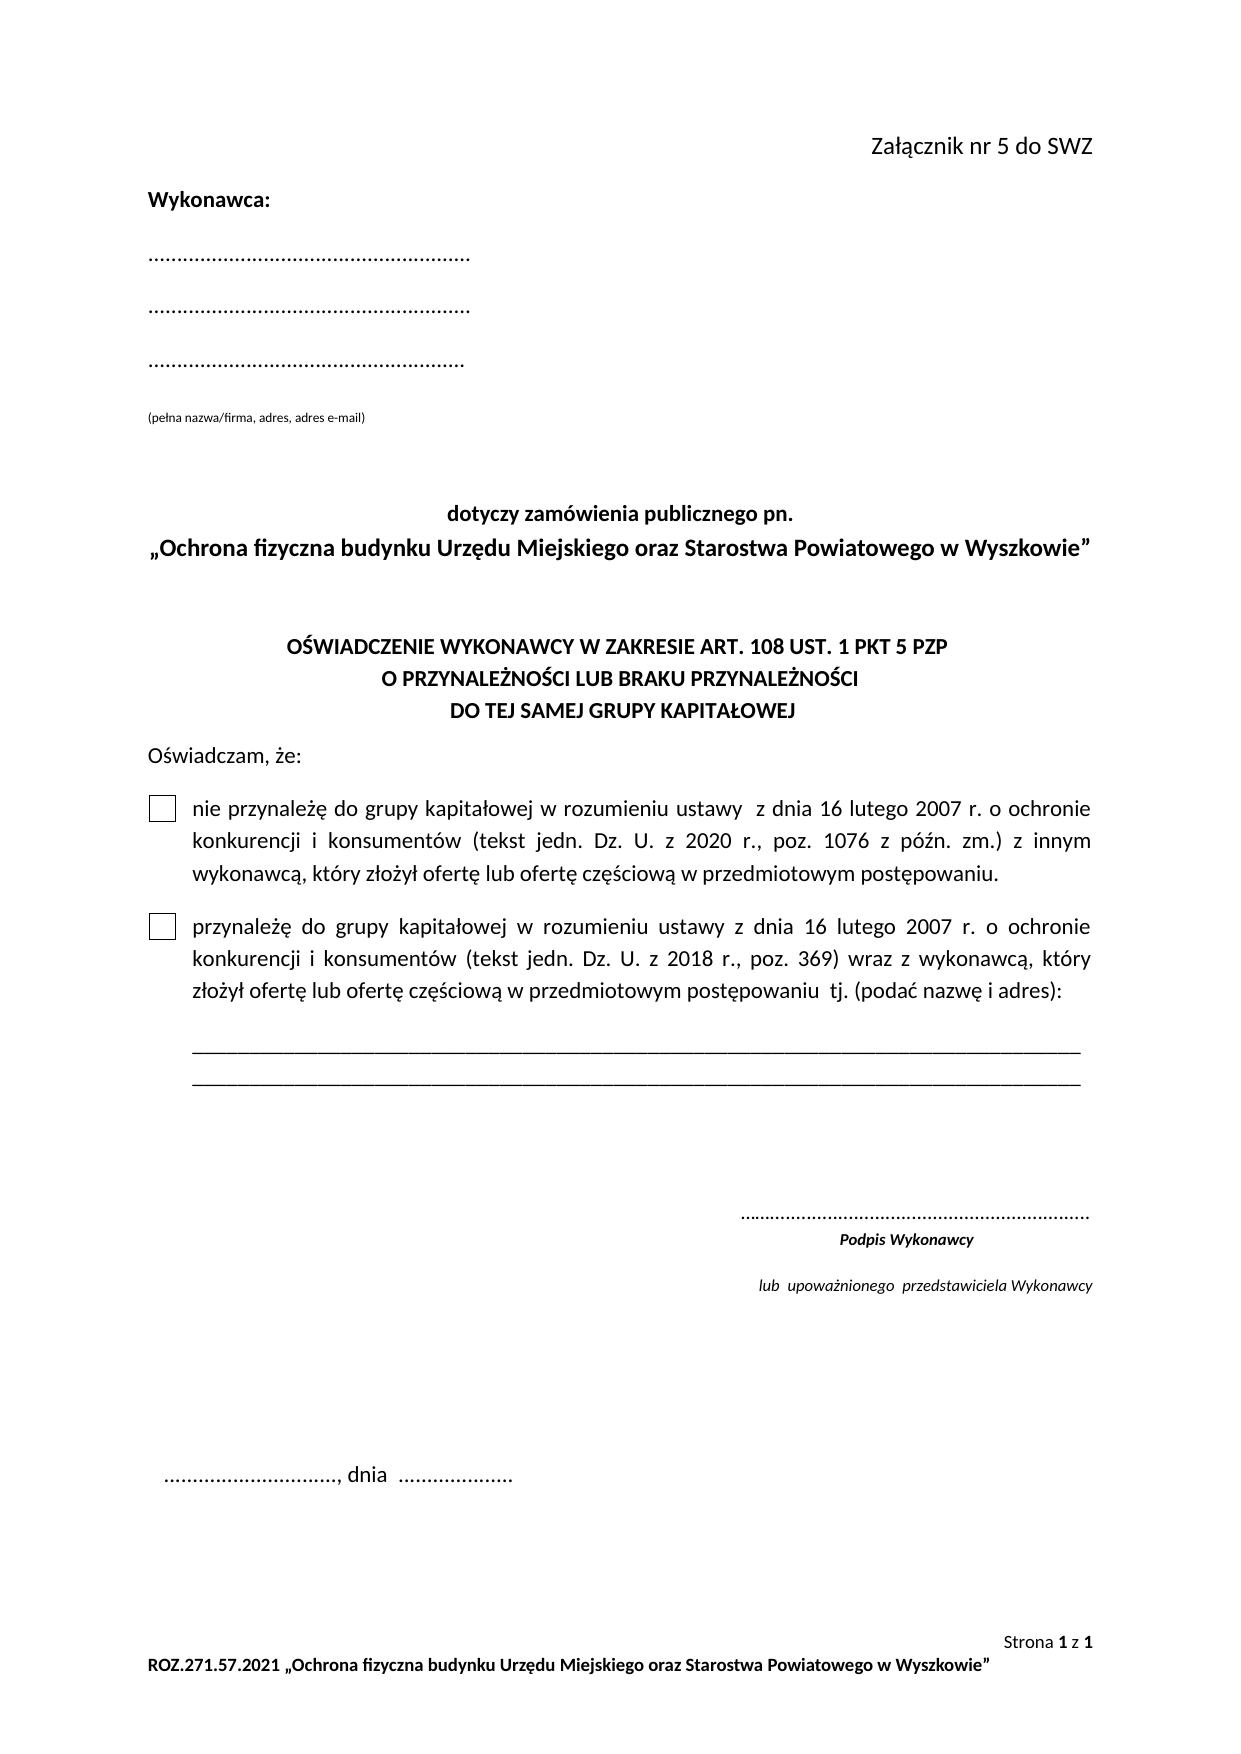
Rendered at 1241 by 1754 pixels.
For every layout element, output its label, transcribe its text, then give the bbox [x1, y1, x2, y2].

text Oświadczam, że: [148, 741, 1093, 769]
text ____________________________________________________________________________________________________________________________________________________________ [192, 1029, 1093, 1089]
text ........................................................ [148, 239, 1093, 267]
text ........................................................ [148, 292, 1093, 320]
text „Ochrona fizyczna budynku Urzędu Miejskiego oraz Starostwa Powiatowego w Wyszkowie” [148, 532, 1093, 562]
text (pełna nazwa/firma, adres, adres e-mail) [148, 398, 1093, 426]
text ……............................................................. [185, 1199, 1093, 1225]
text ....................................................... [148, 345, 1093, 373]
text DO TEJ SAMEJ GRUPY KAPITAŁOWEJ [148, 697, 1093, 725]
text .............................., dnia .................... [148, 1460, 1093, 1488]
text dotyczy zamówienia publicznego pn. [148, 499, 1093, 528]
text nie przynależę do grupy kapitałowej w rozumieniu ustawy z dnia 16 lutego 2007 r. o ochronie konkurencji i konsumentów (tekst jedn. Dz. U. z 2020 r., poz. 1076 z późn. zm.) z innym wykonawcą, który złożył ofertę lub ofertę częściową w przedmiotowym postępowaniu. [148, 794, 1093, 887]
text przynależę do grupy kapitałowej w rozumieniu ustawy z dnia 16 lutego 2007 r. o ochronie konkurencji i konsumentów (tekst jedn. Dz. U. z 2018 r., poz. 369) wraz z wykonawcą, który złożył ofertę lub ofertę częściową w przedmiotowym postępowaniu tj. (podać nazwę i adres): [148, 912, 1093, 1004]
text OŚWIADCZENIE WYKONAWCY W ZAKRESIE ART. 108 UST. 1 PKT 5 PZP O PRZYNALEŻNOŚCI LUB BRAKU PRZYNALEŻNOŚCI [148, 632, 1093, 692]
text Podpis Wykonawcy [627, 1229, 1093, 1249]
text Załącznik nr 5 do SWZ [148, 130, 1093, 160]
text lub upoważnionego przedstawiciela Wykonawcy [185, 1275, 1093, 1296]
text Wykonawca: [148, 186, 1093, 214]
